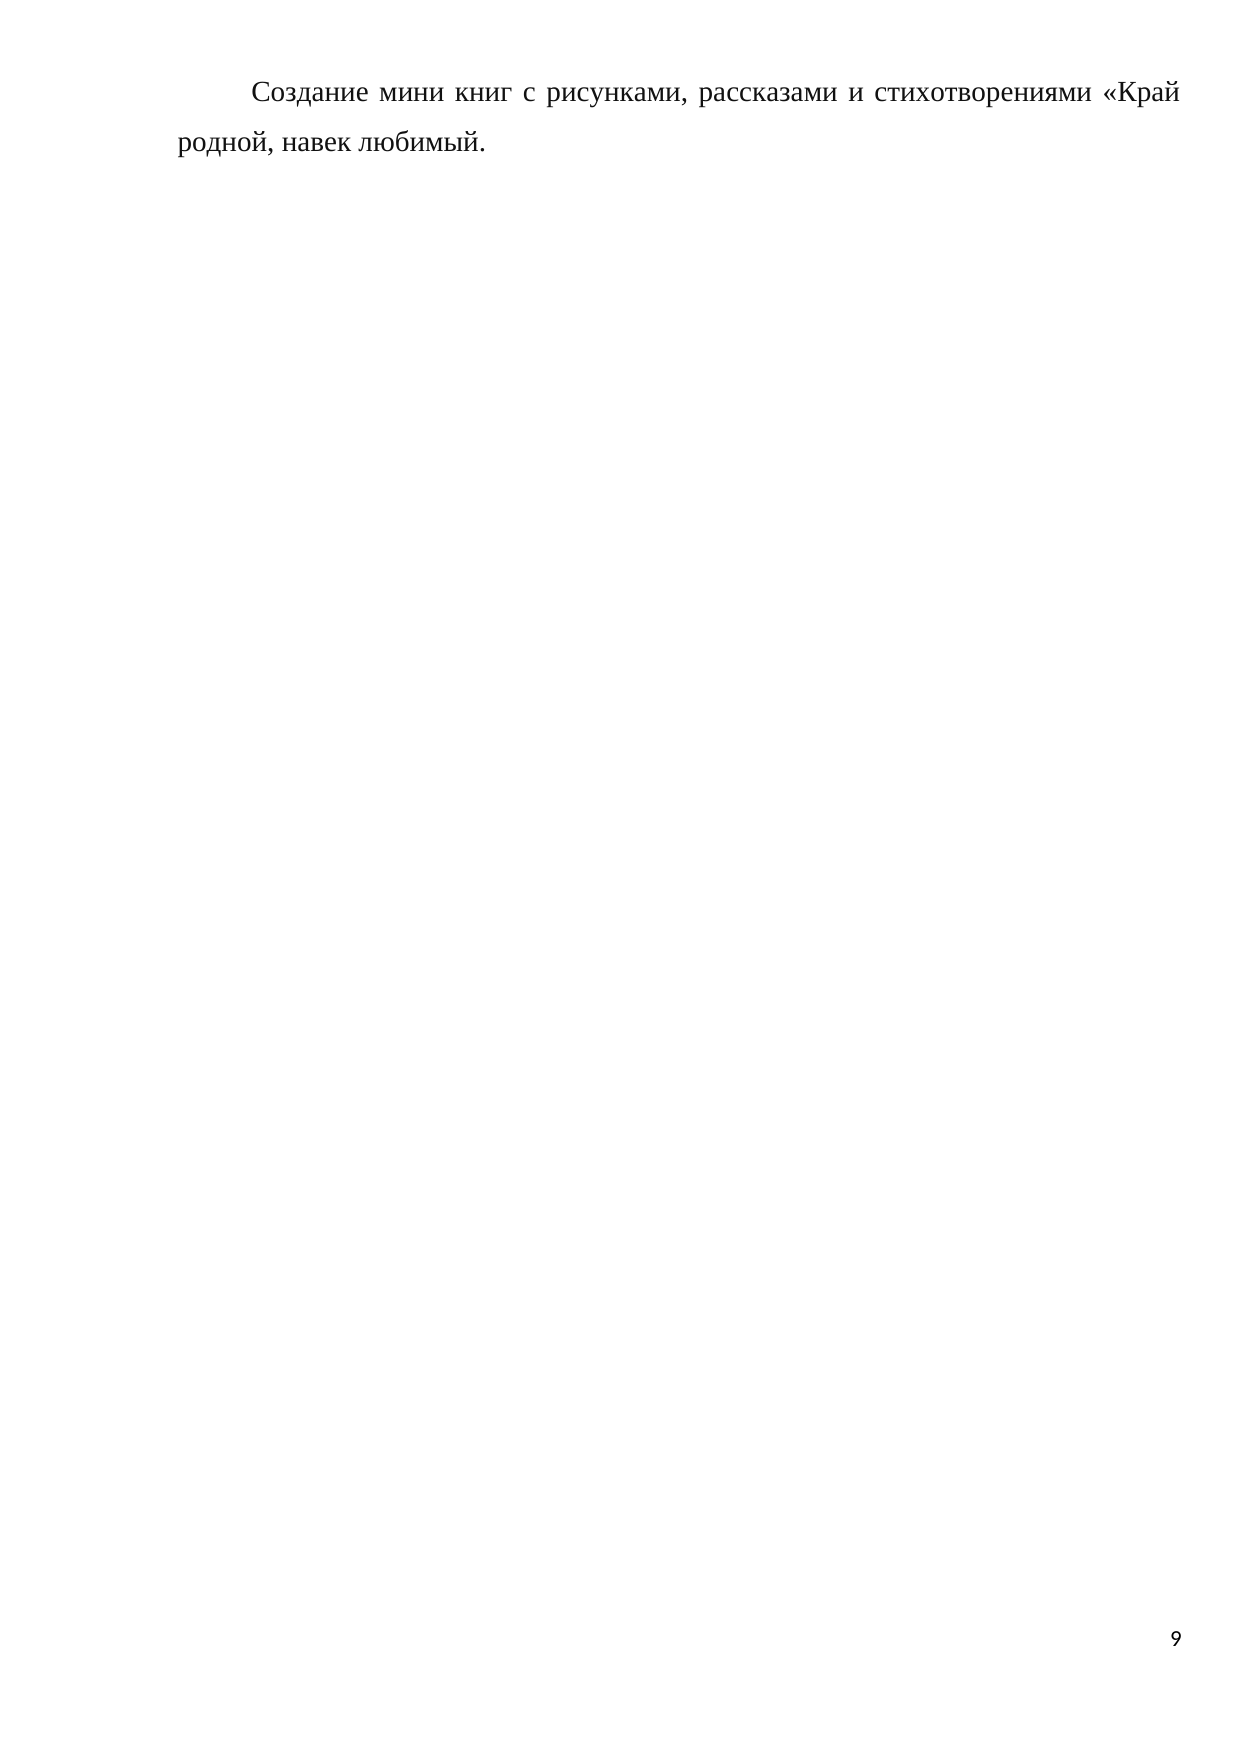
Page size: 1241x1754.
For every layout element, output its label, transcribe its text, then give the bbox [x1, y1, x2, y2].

text Создание мини книг с рисунками, рассказами и стихотворениями «Край родной, навек любимый. [177, 74, 1181, 158]
